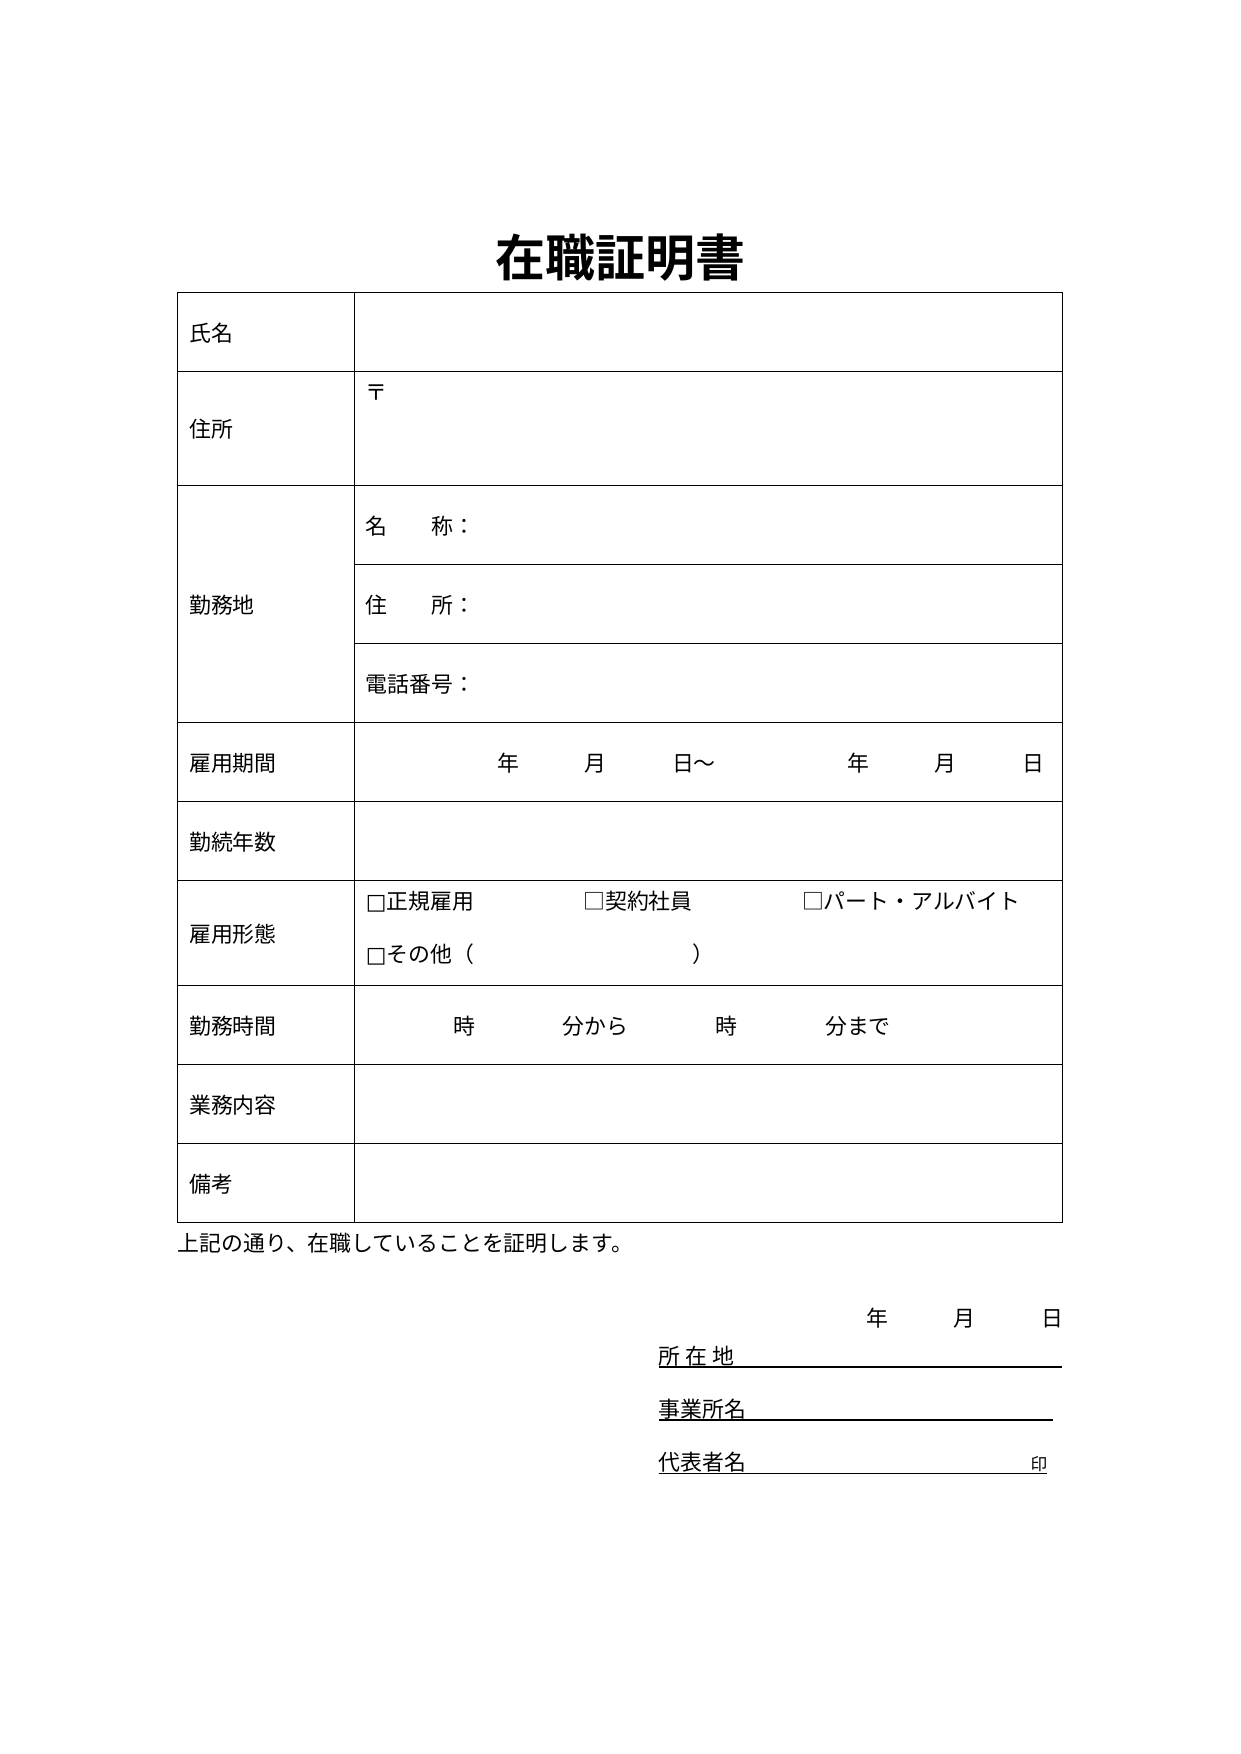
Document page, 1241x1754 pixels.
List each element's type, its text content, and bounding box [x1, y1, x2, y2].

table_cell 住所 [178, 372, 354, 484]
table_cell 勤続年数 [178, 802, 354, 880]
text 所 在 地 [177, 1336, 1063, 1373]
table_cell [355, 1065, 1062, 1143]
table_cell 時 分から 時 分まで [355, 986, 1062, 1064]
table_cell [355, 802, 1062, 880]
table_cell 〒 [355, 372, 1062, 484]
table_header 氏名 [178, 293, 354, 371]
table_cell 備考 [178, 1144, 354, 1222]
text 代表者名 印 [177, 1442, 1063, 1480]
table_cell 名 称： [355, 486, 1062, 564]
table_cell 年 月 日～ 年 月 日 [355, 723, 1062, 801]
table_cell 業務内容 [178, 1065, 354, 1143]
table_cell 雇用形態 [178, 881, 354, 985]
table_cell 雇用期間 [178, 723, 354, 801]
table_cell 住 所： [355, 565, 1062, 643]
table_cell 勤務時間 [178, 986, 354, 1064]
table_cell □正規雇用 □契約社員 □パート・アルバイト □その他（ ） [355, 881, 1062, 985]
text 上記の通り、在職していることを証明します。 [177, 1223, 1063, 1261]
table_cell 勤務地 [178, 486, 354, 722]
table_cell [355, 1144, 1062, 1222]
text 在職証明書 [177, 217, 1063, 292]
text 年 月 日 [177, 1298, 1063, 1336]
text 事業所名 [177, 1389, 1063, 1427]
table_header [355, 293, 1062, 371]
table_cell 電話番号： [355, 644, 1062, 722]
